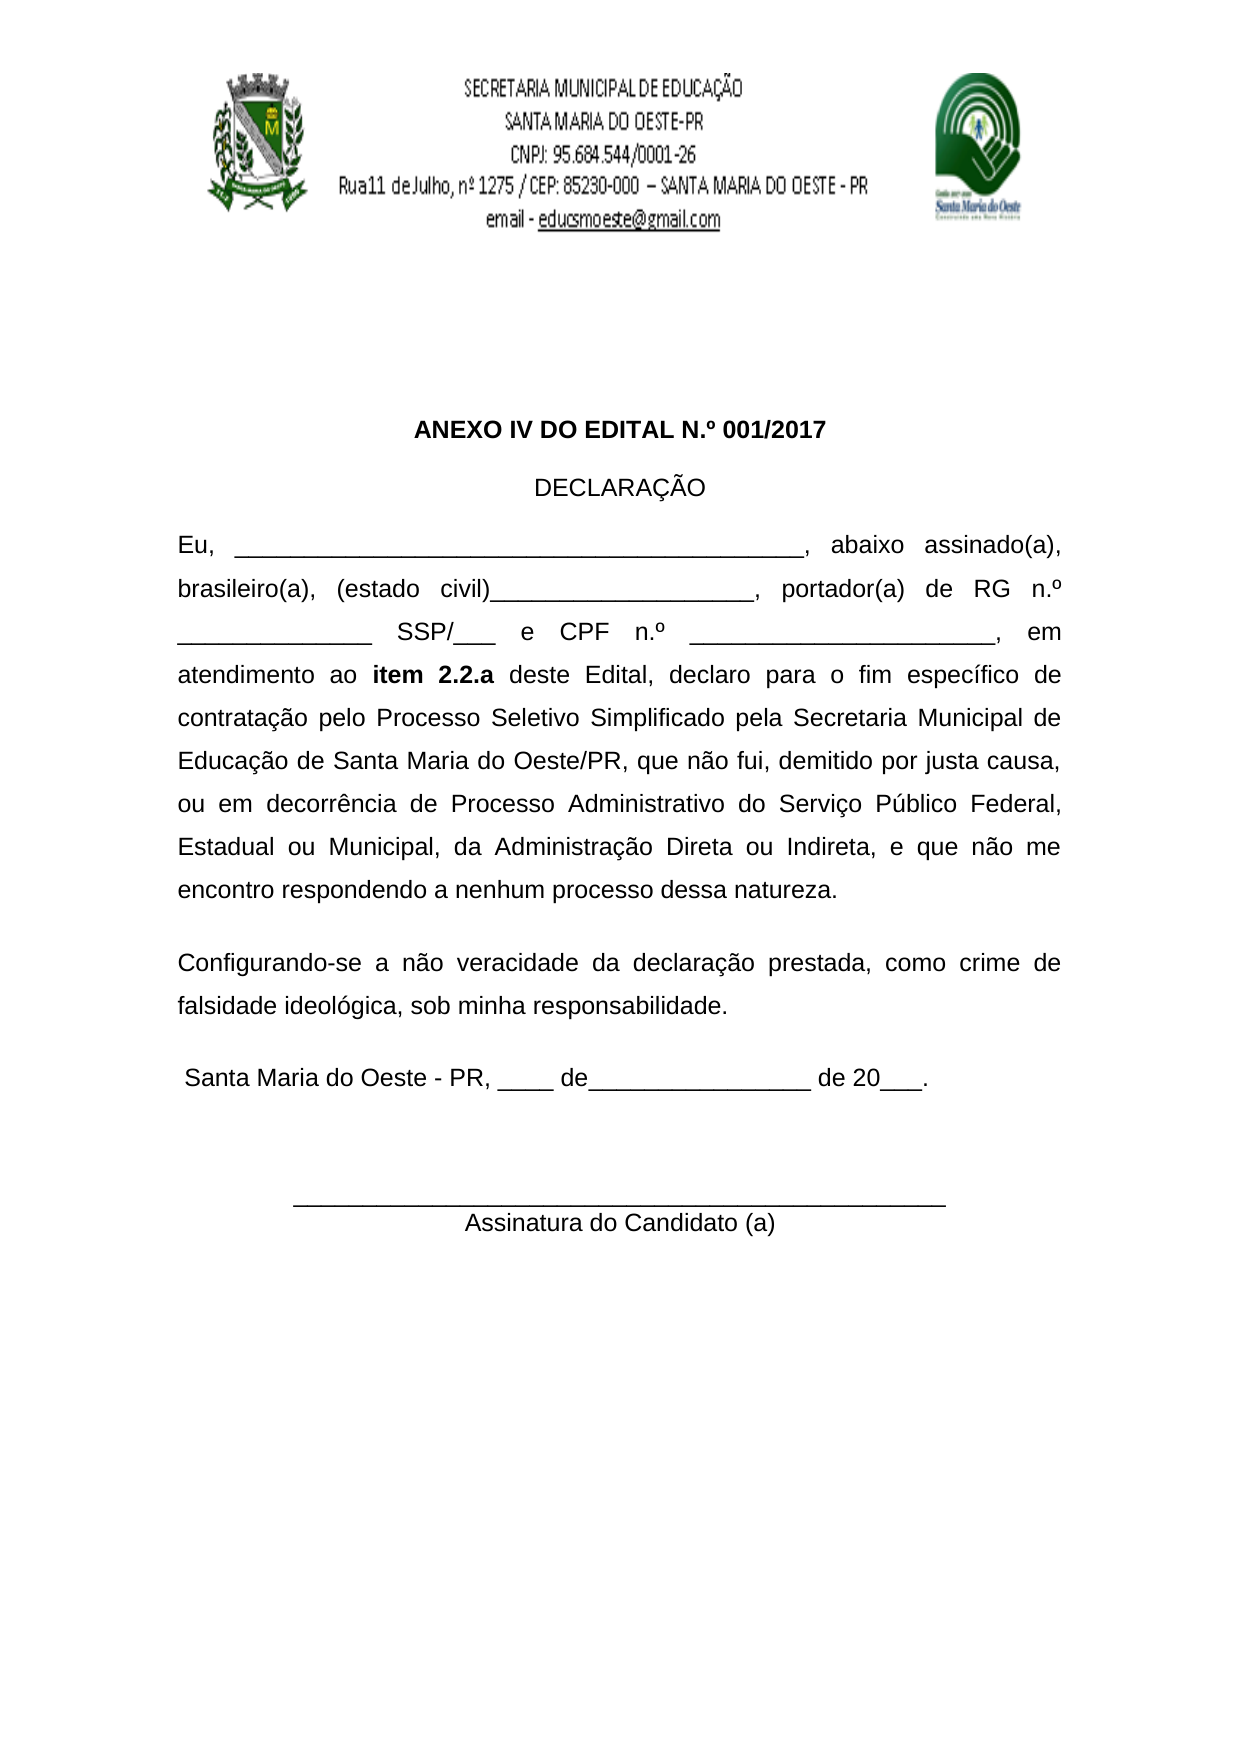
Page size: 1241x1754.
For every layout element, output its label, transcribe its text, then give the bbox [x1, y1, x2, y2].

text Eu, _________________________________________, abaixo assinado(a), brasileiro(a), (estado civil)___________________, portador(a) de RG n.º ______________ SSP/___ e CPF n.º ______________________, em atendimento ao item 2.2.a deste Edital, declaro para o fim específico de contratação pelo Processo Seletivo Simplificado pela Secretaria Municipal de Educação de Santa Maria do Oeste/PR, que não fui, demitido por justa causa, ou em decorrência de Processo Administrativo do Serviço Público Federal, Estadual ou Municipal, da Administração Direta ou Indireta, e que não me encontro respondendo a nenhum processo dessa natureza. [177, 531, 1063, 904]
text Santa Maria do Oeste - PR, ____ de________________ de 20___. [177, 1063, 1063, 1092]
text ANEXO IV DO EDITAL N.º 001/2017 [177, 415, 1063, 443]
text Configurando-se a não veracidade da declaração prestada, como crime de falsidade ideológica, sob minha responsabilidade. [177, 948, 1063, 1020]
text _______________________________________________ [177, 1179, 1063, 1208]
text Assinatura do Candidato (a) [177, 1208, 1063, 1237]
text DECLARAÇÃO [177, 473, 1063, 501]
picture [177, 73, 1058, 241]
